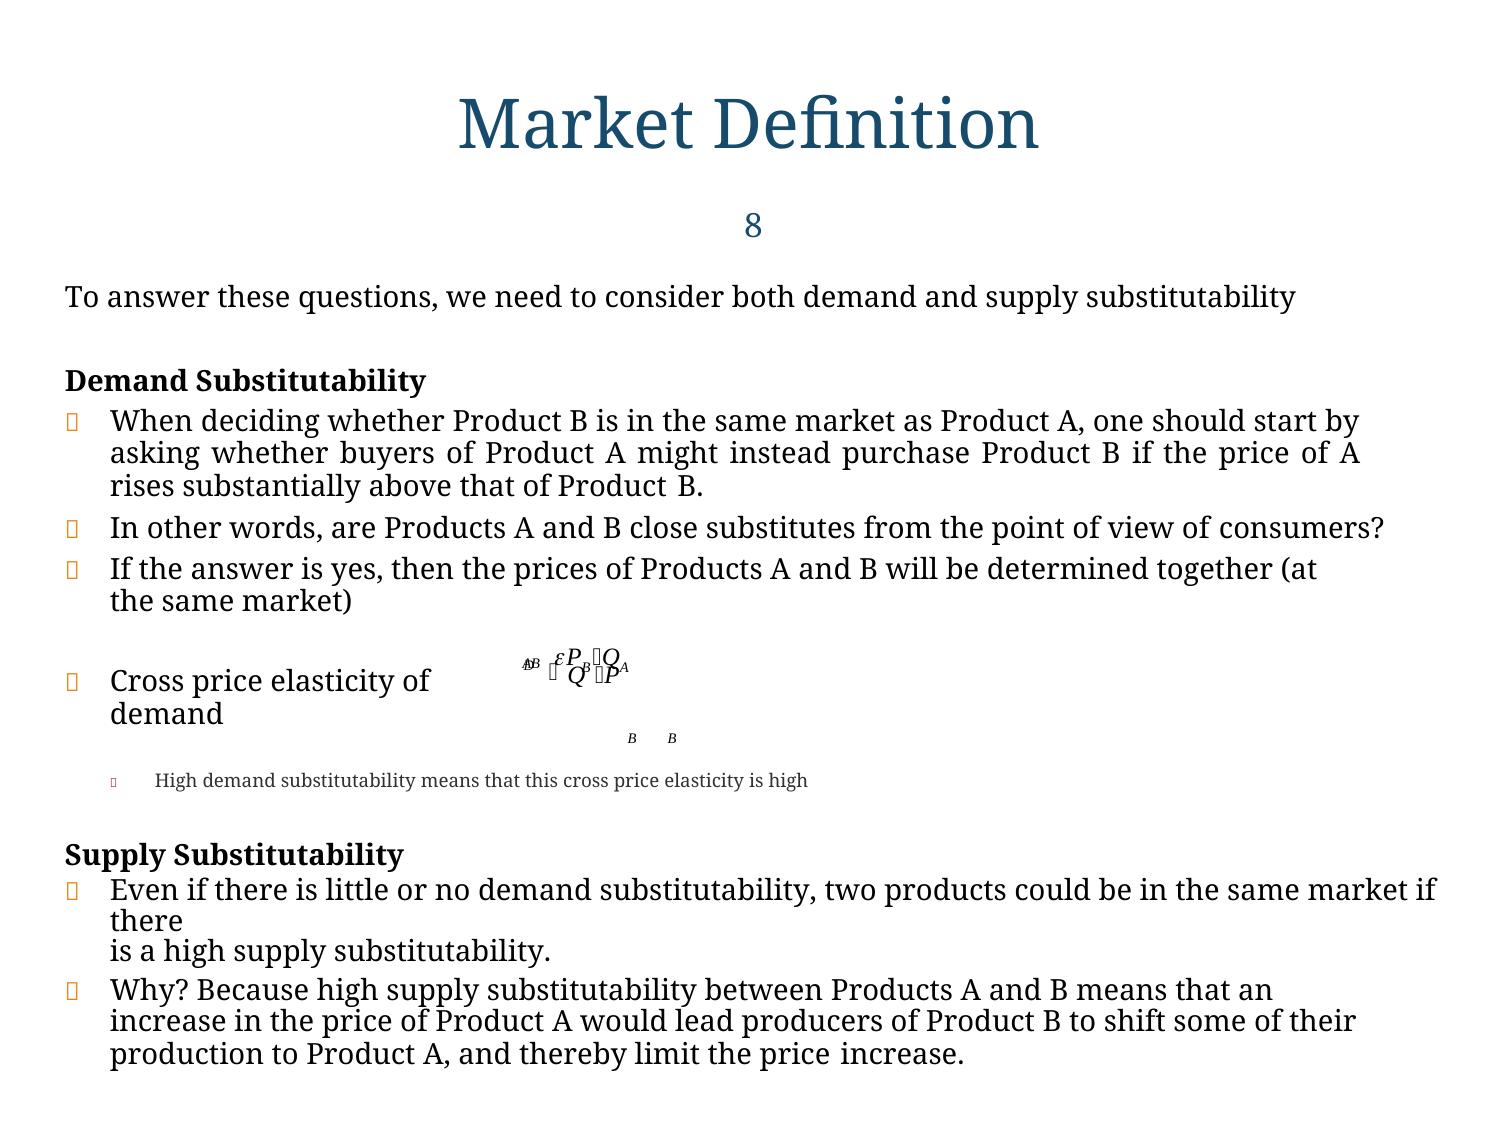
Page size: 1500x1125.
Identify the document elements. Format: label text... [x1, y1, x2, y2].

text Supply Substitutability [64, 835, 1462, 874]
list In other words, are Products A and B close substitutes from the point of view of consumers? [64, 508, 1462, 547]
subtitle Market Definition [36, 75, 1462, 169]
text D  PB QA [525, 640, 1462, 672]
list When deciding whether Product B is in the same market as Product A, one should start by asking whether buyers of Product A might instead purchase Product B if the price of A rises substantially above that of Product B. [64, 406, 1362, 504]
text AB Q P [525, 672, 577, 686]
list High demand substitutability means that this cross price elasticity is high [109, 767, 1462, 793]
text is a high supply substitutability. [109, 937, 1462, 968]
list Cross price elasticity of demand [64, 665, 522, 731]
text AB Q P [578, 672, 1462, 686]
text To answer these questions, we need to consider both demand and supply substitutability [64, 276, 1462, 316]
list If the answer is yes, then the prices of Products A and B will be determined together (at the same market) [64, 554, 1350, 619]
list Even if there is little or no demand substitutability, two products could be in the same market if there [64, 876, 1462, 937]
text Demand Substitutability [64, 360, 1462, 399]
text 8 [44, 202, 1462, 247]
list Why? Because high supply substitutability between Products A and B means that an increase in the price of Product A would lead producers of Product B to shift some of their production to Product A, and thereby limit the price increase. [64, 974, 1394, 1073]
text B B [19, 731, 1285, 747]
